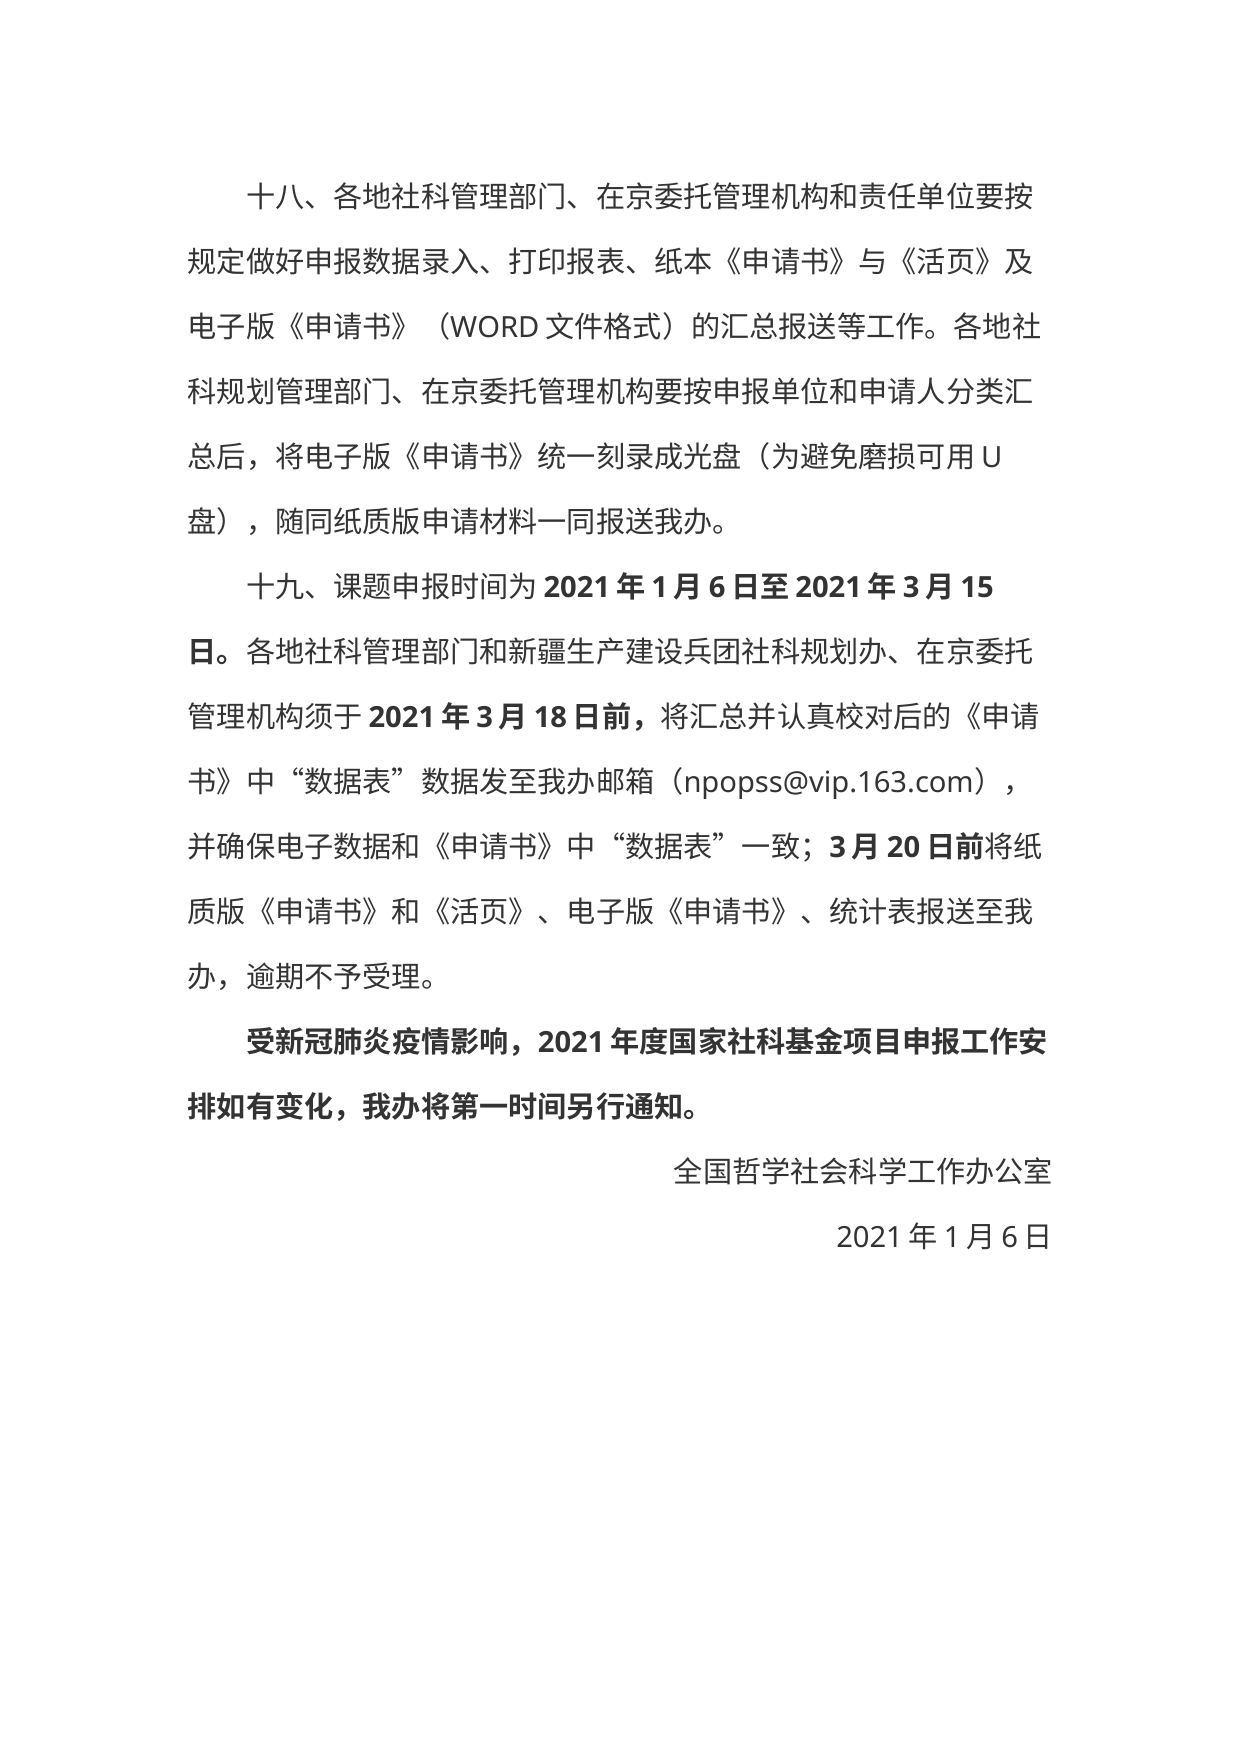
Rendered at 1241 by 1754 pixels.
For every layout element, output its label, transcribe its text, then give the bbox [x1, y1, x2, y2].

text 2021年1月6日 [187, 1202, 1053, 1267]
text 十九、课题申报时间为2021年1月6日至2021年3月15日。各地社科管理部门和新疆生产建设兵团社科规划办、在京委托管理机构须于2021年3月18日前，将汇总并认真校对后的《申请书》中“数据表”数据发至我办邮箱（npopss@vip.163.com），并确保电子数据和《申请书》中“数据表”一致；3月20日前将纸质版《申请书》和《活页》、电子版《申请书》、统计表报送至我办，逾期不予受理。 [187, 552, 1053, 1007]
text 全国哲学社会科学工作办公室 [187, 1137, 1053, 1202]
text 十八、各地社科管理部门、在京委托管理机构和责任单位要按规定做好申报数据录入、打印报表、纸本《申请书》与《活页》及电子版《申请书》（WORD文件格式）的汇总报送等工作。各地社科规划管理部门、在京委托管理机构要按申报单位和申请人分类汇总后，将电子版《申请书》统一刻录成光盘（为避免磨损可用U盘），随同纸质版申请材料一同报送我办。 [187, 162, 1053, 552]
text 受新冠肺炎疫情影响，2021年度国家社科基金项目申报工作安排如有变化，我办将第一时间另行通知。 [187, 1007, 1053, 1137]
